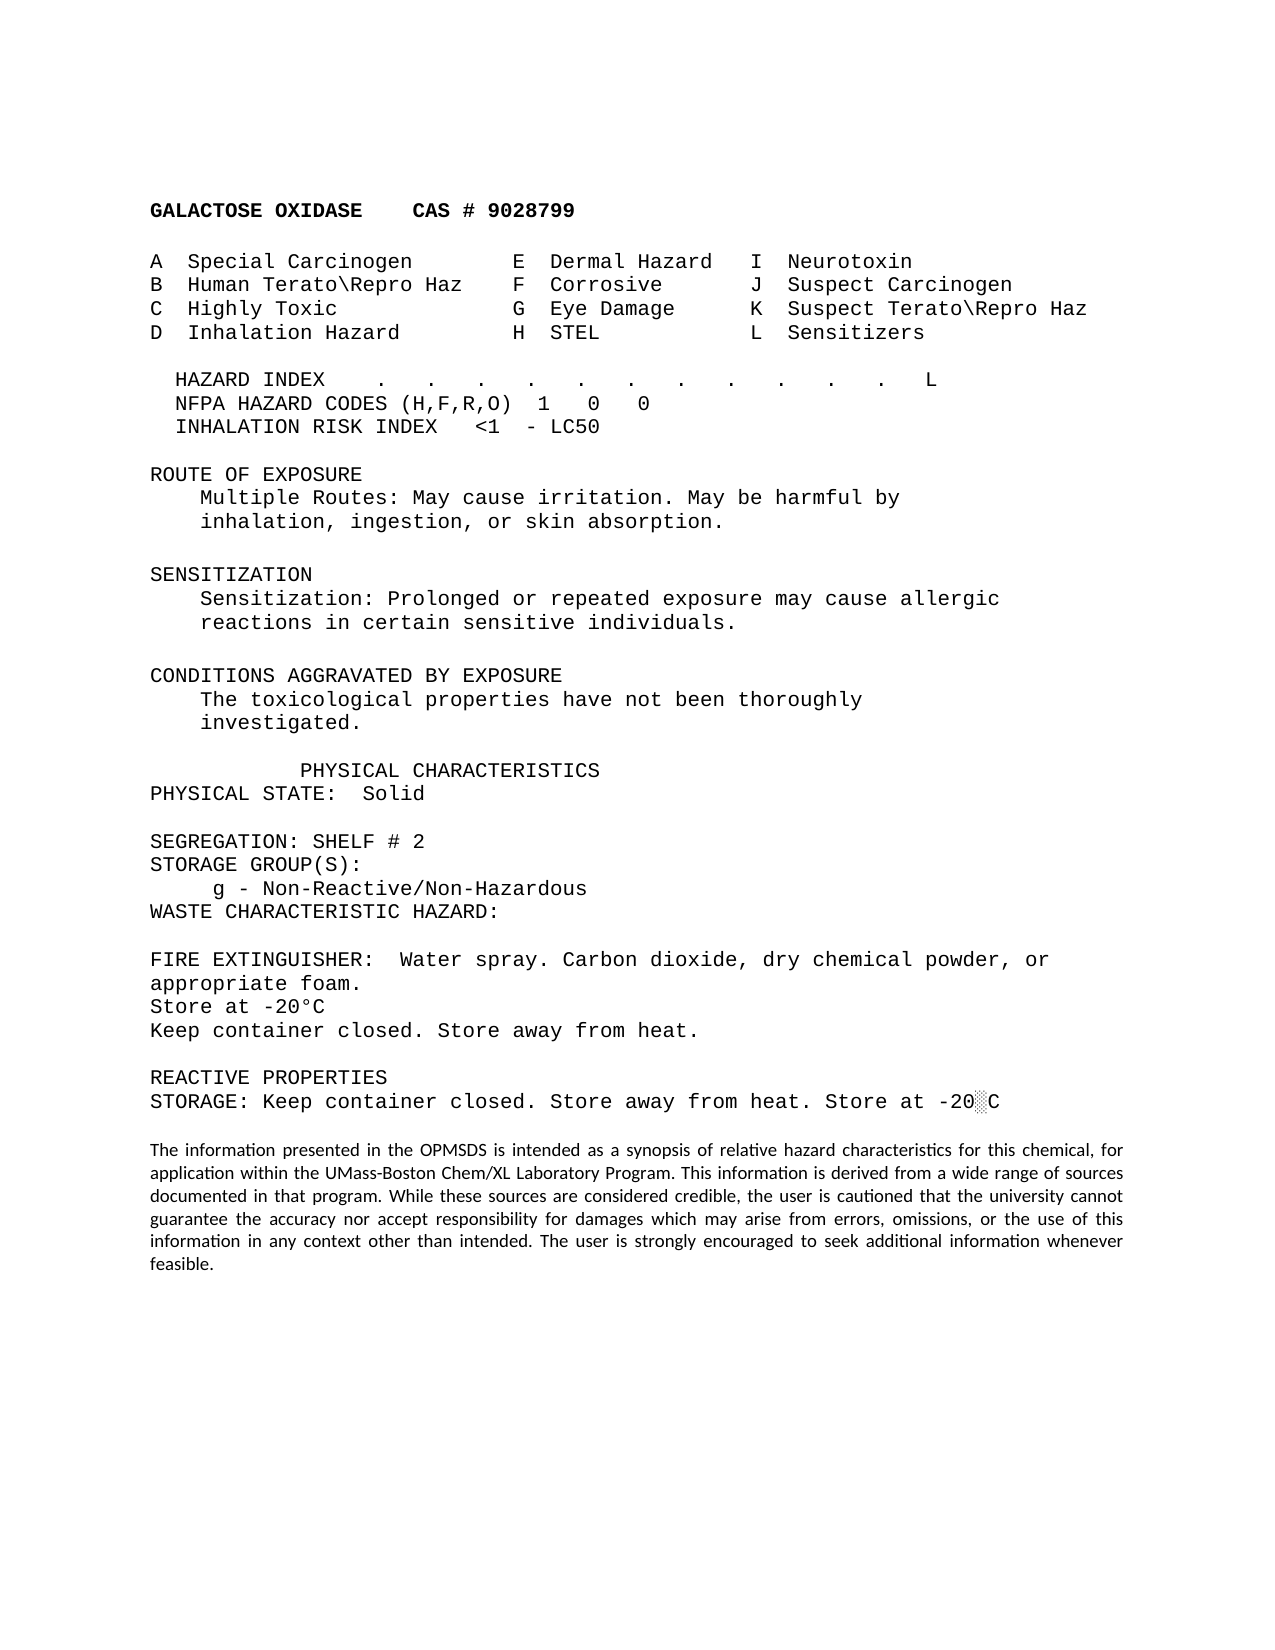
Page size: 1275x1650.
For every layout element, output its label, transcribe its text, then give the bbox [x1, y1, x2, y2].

text NFPA HAZARD CODES (H,F,R,O) 1 0 0 [150, 393, 1125, 416]
text appropriate foam. [150, 972, 1125, 996]
text Keep container closed. Store away from heat. [150, 1020, 1125, 1043]
text Store at -20°C [150, 996, 1125, 1020]
text reactions in certain sensitive individuals. [150, 612, 1125, 635]
text FIRE EXTINGUISHER: Water spray. Carbon dioxide, dry chemical powder, or [150, 949, 1125, 972]
text investigated. [150, 712, 1125, 736]
text WASTE CHARACTERISTIC HAZARD: [150, 902, 1125, 925]
text The toxicological properties have not been thoroughly [150, 689, 1125, 712]
text CONDITIONS AGGRAVATED BY EXPOSURE [150, 665, 1125, 689]
subtitle GALACTOSE OXIDASE CAS # 9028799 [150, 200, 1125, 224]
text HAZARD INDEX . . . . . . . . . . . L [150, 369, 1125, 393]
text Sensitization: Prolonged or repeated exposure may cause allergic [150, 588, 1125, 612]
text inhalation, ingestion, or skin absorption. [150, 511, 1125, 534]
text ROUTE OF EXPOSURE [150, 464, 1125, 487]
text SENSITIZATION [150, 564, 1125, 588]
text REACTIVE PROPERTIES [150, 1067, 1125, 1091]
text The information presented in the OPMSDS is intended as a synopsis of relative hazard characteristics for this chemical, for application within the UMass-Boston Chem/XL Laboratory Program. This information is derived from a wide range of sources documented in that program. While these sources are considered credible, the user is cautioned that the university cannot guarantee the accuracy nor accept responsibility for damages which may arise from errors, omissions, or the use of this information in any context other than intended. The user is strongly encouraged to seek additional information whenever feasible. [150, 1138, 1125, 1276]
text D Inhalation Hazard H STEL L Sensitizers [150, 322, 1125, 345]
text SEGREGATION: SHELF # 2 [150, 831, 1125, 854]
text g - Non-Reactive/Non-Hazardous [150, 878, 1125, 902]
text PHYSICAL STATE: Solid [150, 783, 1125, 807]
text STORAGE GROUP(S): [150, 854, 1125, 878]
text PHYSICAL CHARACTERISTICS [150, 760, 1125, 783]
text B Human Terato\Repro Haz F Corrosive J Suspect Carcinogen [150, 274, 1125, 298]
text Multiple Routes: May cause irritation. May be harmful by [150, 487, 1125, 511]
text A Special Carcinogen E Dermal Hazard I Neurotoxin [150, 251, 1125, 274]
text STORAGE: Keep container closed. Store away from heat. Store at -20░C [150, 1091, 1125, 1114]
text INHALATION RISK INDEX <1 - LC50 [150, 416, 1125, 440]
text C Highly Toxic G Eye Damage K Suspect Terato\Repro Haz [150, 298, 1125, 322]
